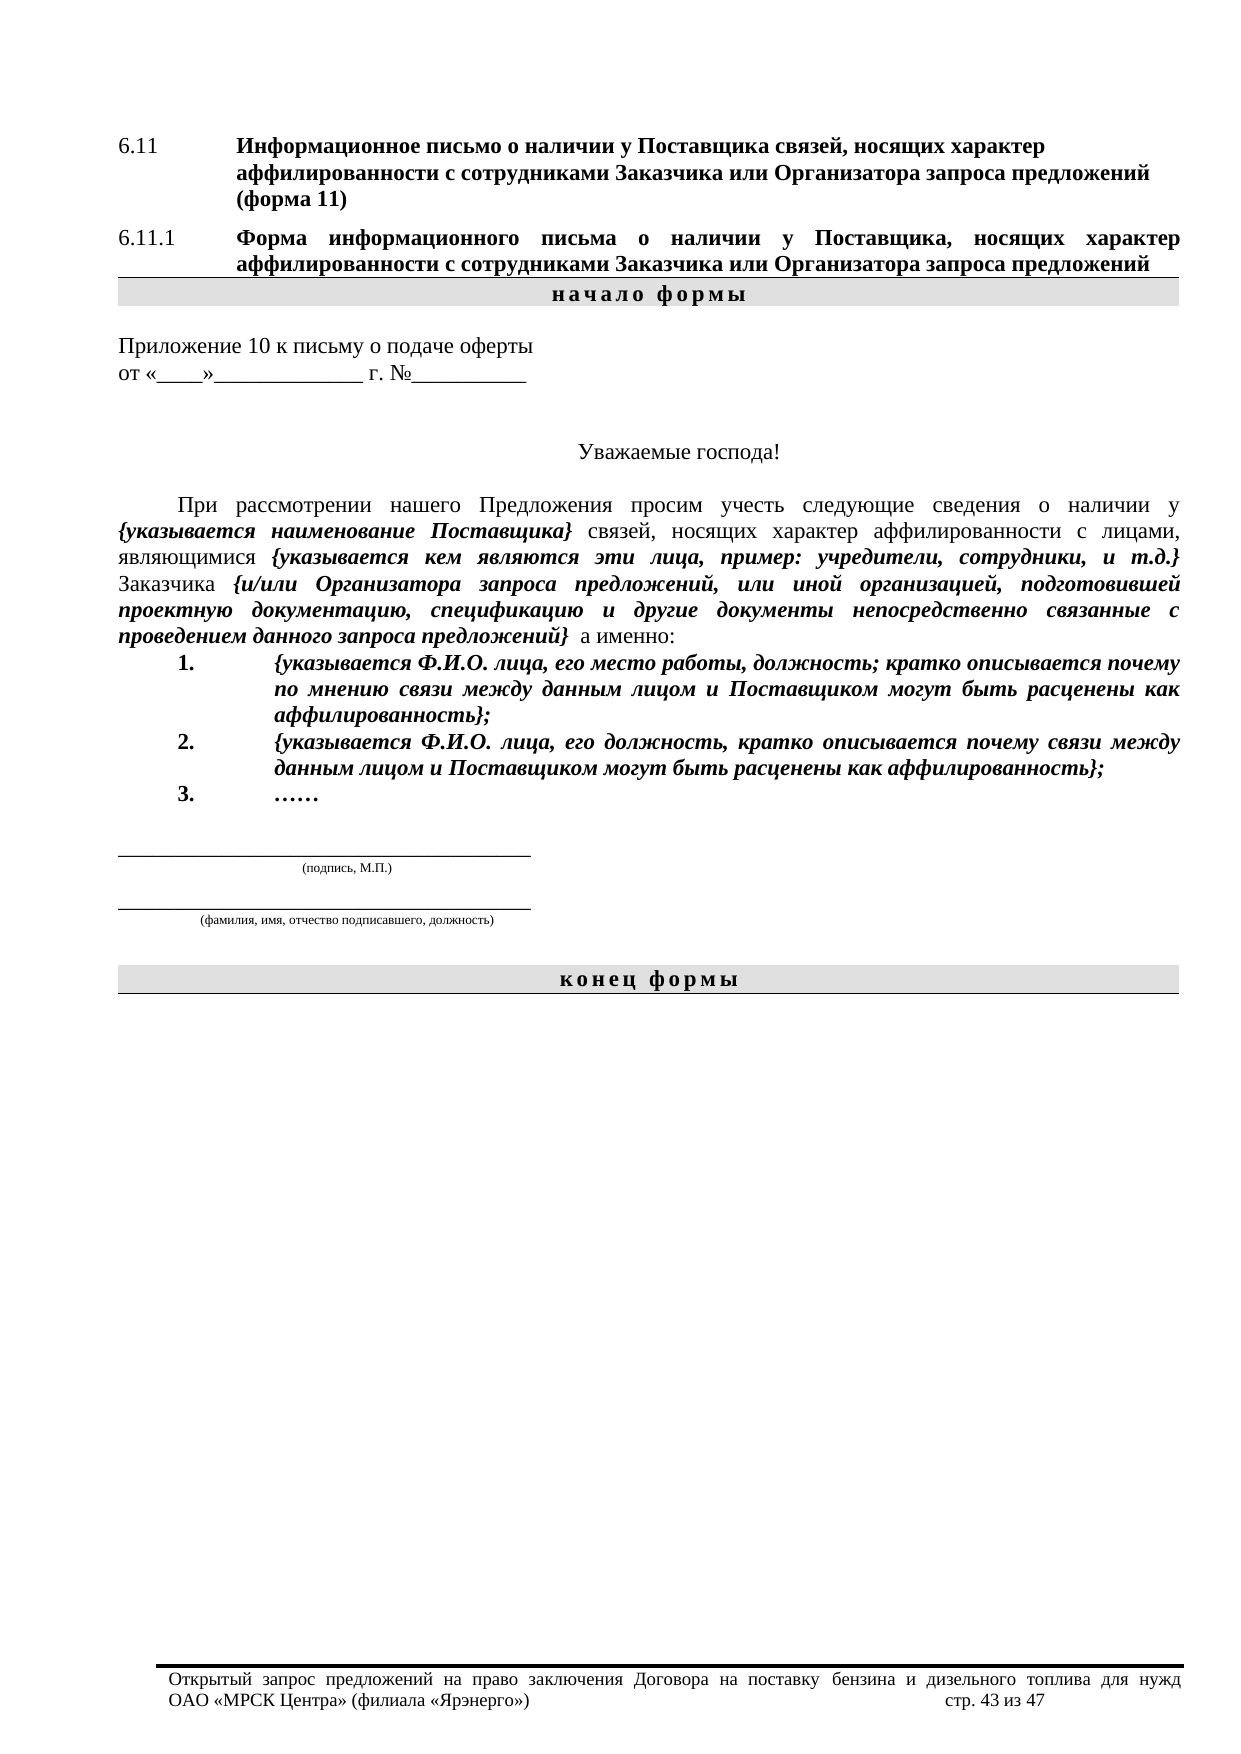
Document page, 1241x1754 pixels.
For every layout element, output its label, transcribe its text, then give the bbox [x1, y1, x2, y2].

list …… [177, 781, 1181, 807]
text Уважаемые господа! [118, 438, 1181, 464]
subtitle Информационное письмо о наличии у Поставщика связей, носящих характер аффилированности с сотрудниками Заказчика или Организатора запроса предложений (форма 11) [118, 132, 1181, 211]
text (фамилия, имя, отчество подписавшего, должность) [118, 912, 576, 939]
list {указывается Ф.И.О. лица, его место работы, должность; кратко описывается почему по мнению связи между данным лицом и Поставщиком могут быть расценены как аффилированность}; [177, 649, 1181, 728]
text конец формы [118, 965, 1179, 993]
text При рассмотрении нашего Предложения просим учесть следующие сведения о наличии у {указывается наименование Поставщика} связей, носящих характер аффилированности с лицами, являющимися {указывается кем являются эти лица, пример: учредители, сотрудники, и т.д.} Заказчика {и/или Организатора запроса предложений, или иной организацией, подготовившей проектную документацию, спецификацию и другие документы непосредственно связанные с проведением данного запроса предложений} а именно: [118, 491, 1181, 649]
text Приложение 10 к письму о подаче оферты от «____»_____________ г. №__________ [118, 332, 1181, 385]
text ____________________________________ [118, 886, 576, 912]
text ____________________________________ [118, 833, 576, 859]
text начало формы [118, 278, 1179, 306]
list Форма информационного письма о наличии у Поставщика, носящих характер аффилированности с сотрудниками Заказчика или Организатора запроса предложений [118, 224, 1181, 277]
text (подпись, М.П.) [118, 859, 576, 886]
list {указывается Ф.И.О. лица, его должность, кратко описывается почему связи между данным лицом и Поставщиком могут быть расценены как аффилированность}; [177, 728, 1181, 781]
